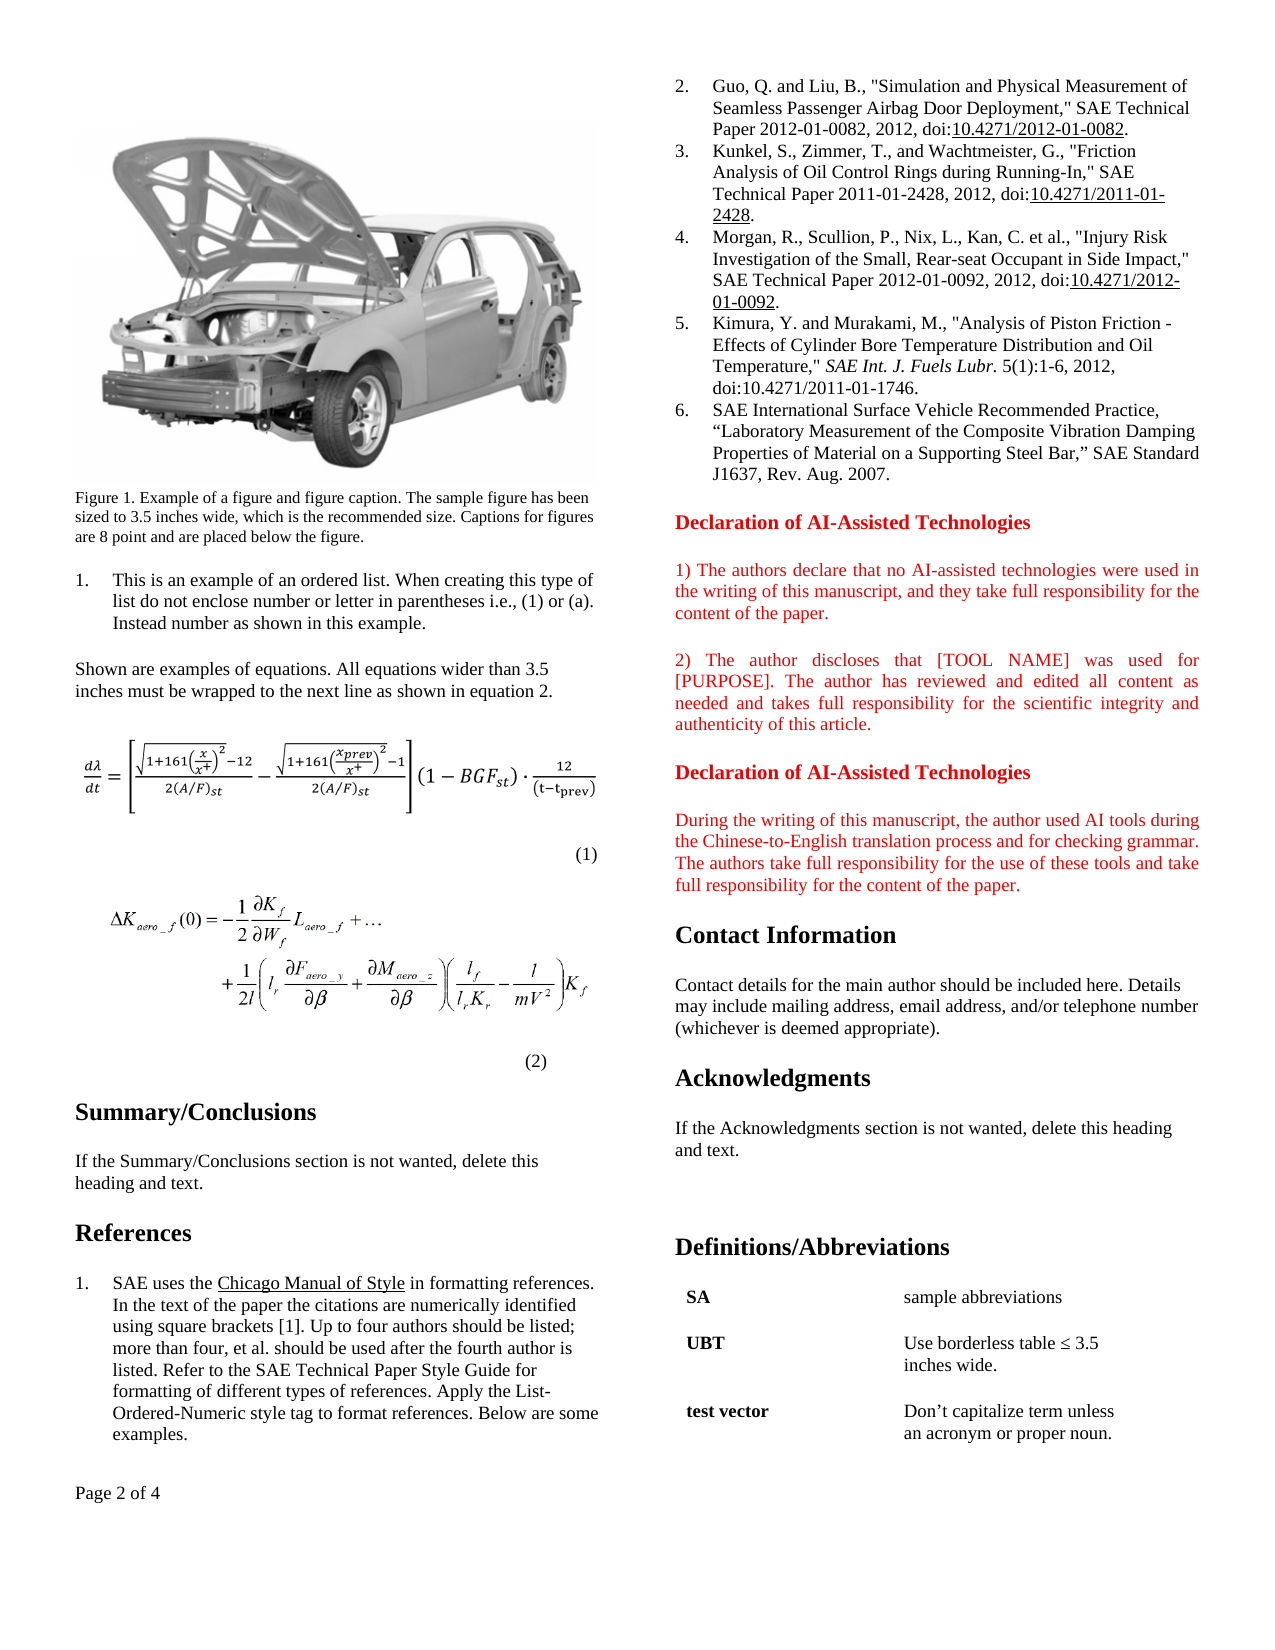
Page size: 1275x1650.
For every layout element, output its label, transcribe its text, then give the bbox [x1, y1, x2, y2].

list Morgan, R., Scullion, P., Nix, L., Kan, C. et al., "Injury Risk Investigation of the Small, Rear-seat Occupant in Side Impact," SAE Technical Paper 2012-01-0092, 2012, doi:10.4271/2012-01-0092. [675, 226, 1200, 312]
text (2) [75, 1050, 600, 1072]
text Declaration of AI-Assisted Technologies [675, 760, 1200, 784]
picture [75, 890, 600, 1025]
table_cell test vector [675, 1400, 817, 1468]
text Contact Information [675, 920, 1200, 949]
text 2) The author discloses that [TOOL NAME] was used for [PURPOSE]. The author has reviewed and edited all content as needed and takes full responsibility for the scientific integrity and authenticity of this article. [675, 648, 1200, 735]
text Acknowledgments [675, 1063, 1200, 1092]
picture [75, 726, 600, 819]
list SAE International Surface Vehicle Recommended Practice, “Laboratory Measurement of the Composite Vibration Damping Properties of Material on a Supporting Steel Bar,” SAE Standard J1637, Rev. Aug. 2007. [675, 398, 1200, 485]
list This is an example of an ordered list. When creating this type of list do not enclose number or letter in parentheses i.e., (1) or (a). Instead number as shown in this example. [75, 568, 600, 633]
table_header SA [675, 1286, 817, 1332]
table_cell Use borderless table ≤ 3.5 inches wide. [818, 1332, 1211, 1400]
text 1) The authors declare that no AI-assisted technologies were used in the writing of this manuscript, and they take full responsibility for the content of the paper. [675, 559, 1200, 623]
list Guo, Q. and Liu, B., "Simulation and Physical Measurement of Seamless Passenger Airbag Door Deployment," SAE Technical Paper 2012-01-0082, 2012, doi:10.4271/2012-01-0082. [675, 75, 1200, 140]
text Definitions/Abbreviations [675, 1232, 1200, 1261]
text Summary/Conclusions [75, 1097, 600, 1125]
picture [75, 121, 600, 489]
text If the Acknowledgments section is not wanted, delete this heading and text. [675, 1117, 1200, 1160]
text Declaration of AI-Assisted Technologies [675, 510, 1200, 534]
text Contact details for the main author should be included here. Details may include mailing address, email address, and/or telephone number (whichever is deemed appropriate). [675, 974, 1200, 1038]
list Kimura, Y. and Murakami, M., "Analysis of Piston Friction - Effects of Cylinder Bore Temperature Distribution and Oil Temperature," SAE Int. J. Fuels Lubr. 5(1):1-6, 2012, doi:10.4271/2011-01-1746. [675, 312, 1200, 398]
text During the writing of this manuscript, the author used AI tools during the Chinese-to-English translation process and for checking grammar. The authors take full responsibility for the use of these tools and take full responsibility for the content of the paper. [675, 809, 1200, 895]
list Kunkel, S., Zimmer, T., and Wachtmeister, G., "Friction Analysis of Oil Control Rings during Running-In," SAE Technical Paper 2011-01-2428, 2012, doi:10.4271/2011-01-2428. [675, 140, 1200, 226]
table_cell UBT [675, 1332, 817, 1400]
list SAE uses the Chicago Manual of Style in formatting references. In the text of the paper the citations are numerically identified using square brackets [1]. Up to four authors should be listed; more than four, et al. should be used after the fourth author is listed. Refer to the SAE Technical Paper Style Guide for formatting of different types of references. Apply the List-Ordered-Numeric style tag to format references. Below are some examples. [75, 1272, 600, 1445]
table_header sample abbreviations [818, 1286, 1211, 1332]
text (1) [75, 843, 600, 865]
text If the Summary/Conclusions section is not wanted, delete this heading and text. [75, 1150, 600, 1193]
table_cell Don’t capitalize term unless an acronym or proper noun. [818, 1400, 1211, 1468]
text Shown are examples of equations. All equations wider than 3.5 inches must be wrapped to the next line as shown in equation 2. [75, 658, 600, 701]
text References [75, 1218, 600, 1247]
text Figure 1. Example of a figure and figure caption. The sample figure has been sized to 3.5 inches wide, which is the recommended size. Captions for figures are 8 point and are placed below the figure. [75, 489, 600, 546]
